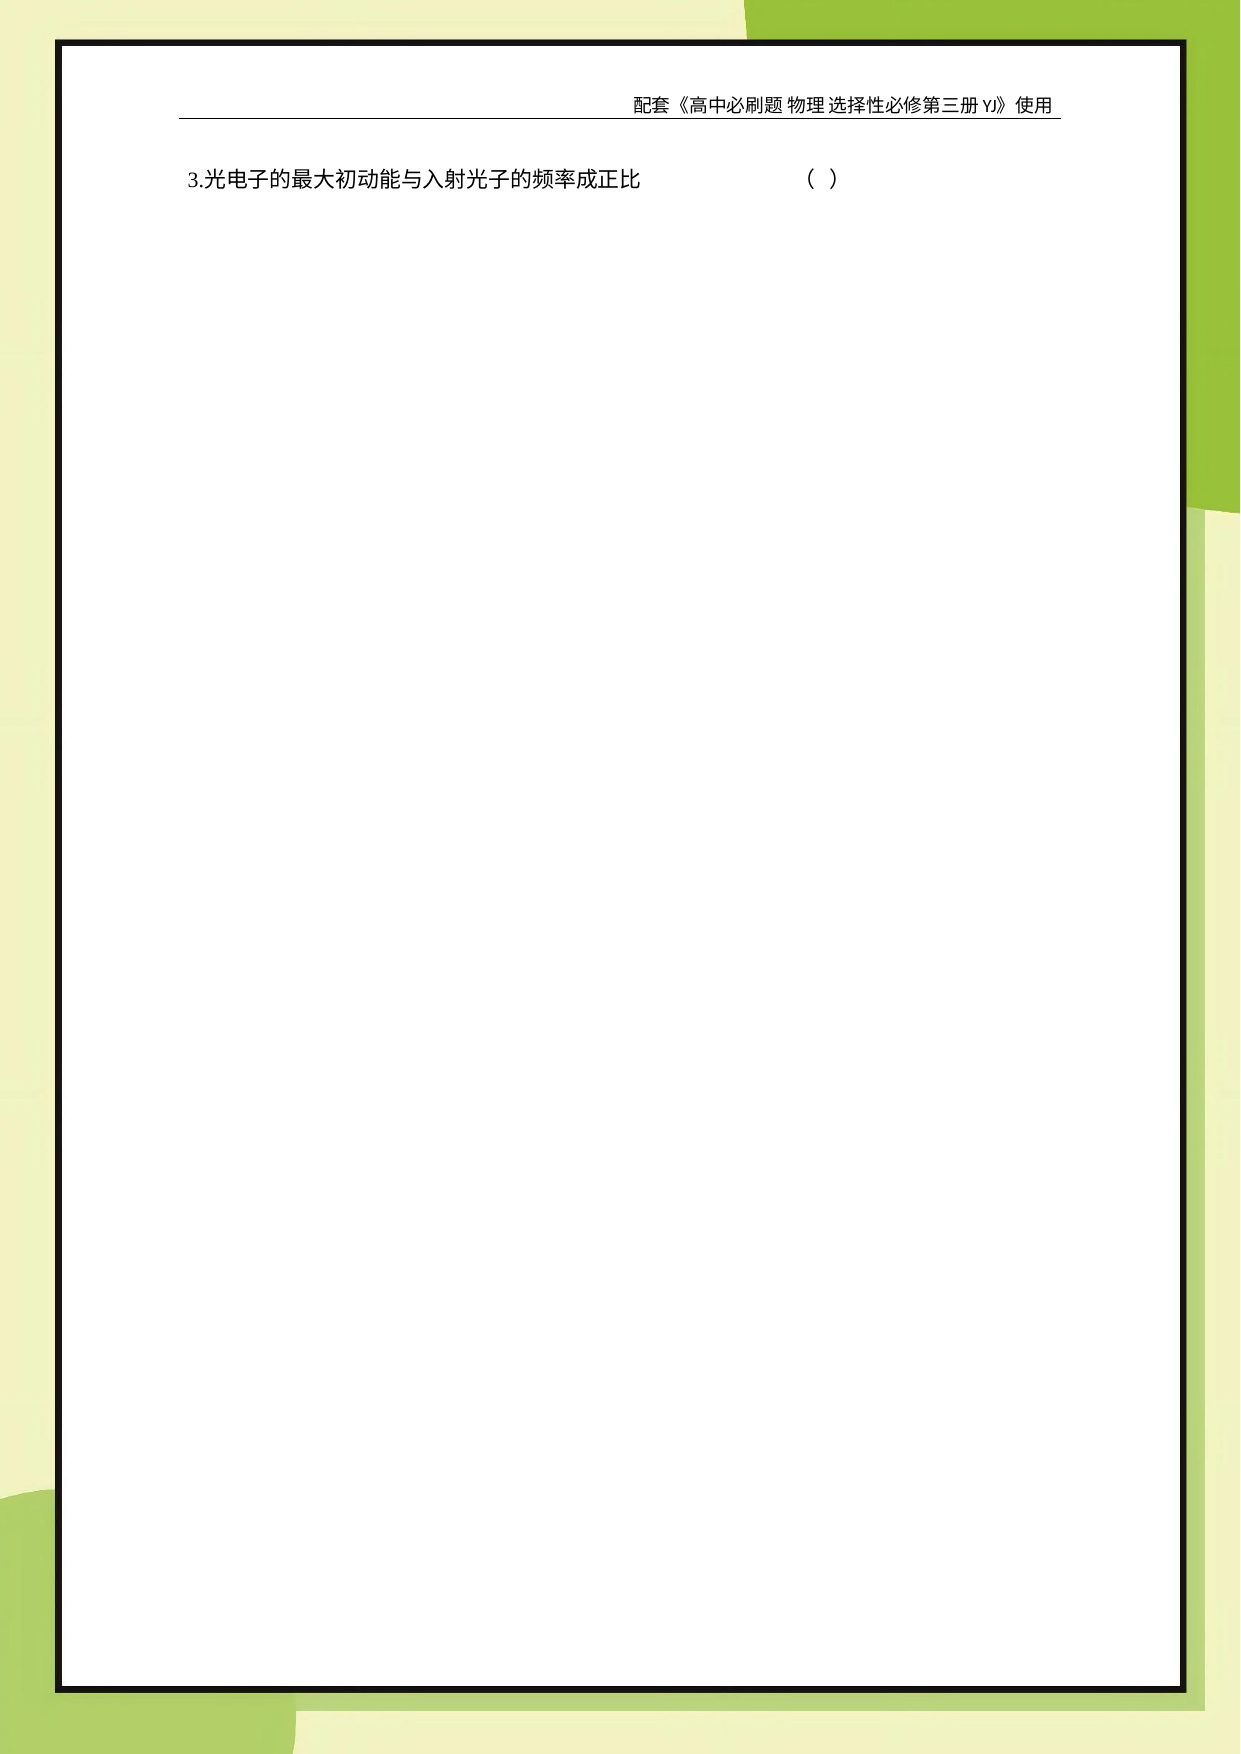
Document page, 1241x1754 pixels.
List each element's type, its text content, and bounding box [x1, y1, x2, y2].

text 3.光电子的最大初动能与入射光子的频率成正比 （ ） [187, 162, 1053, 194]
picture [0, 0, 1241, 1754]
